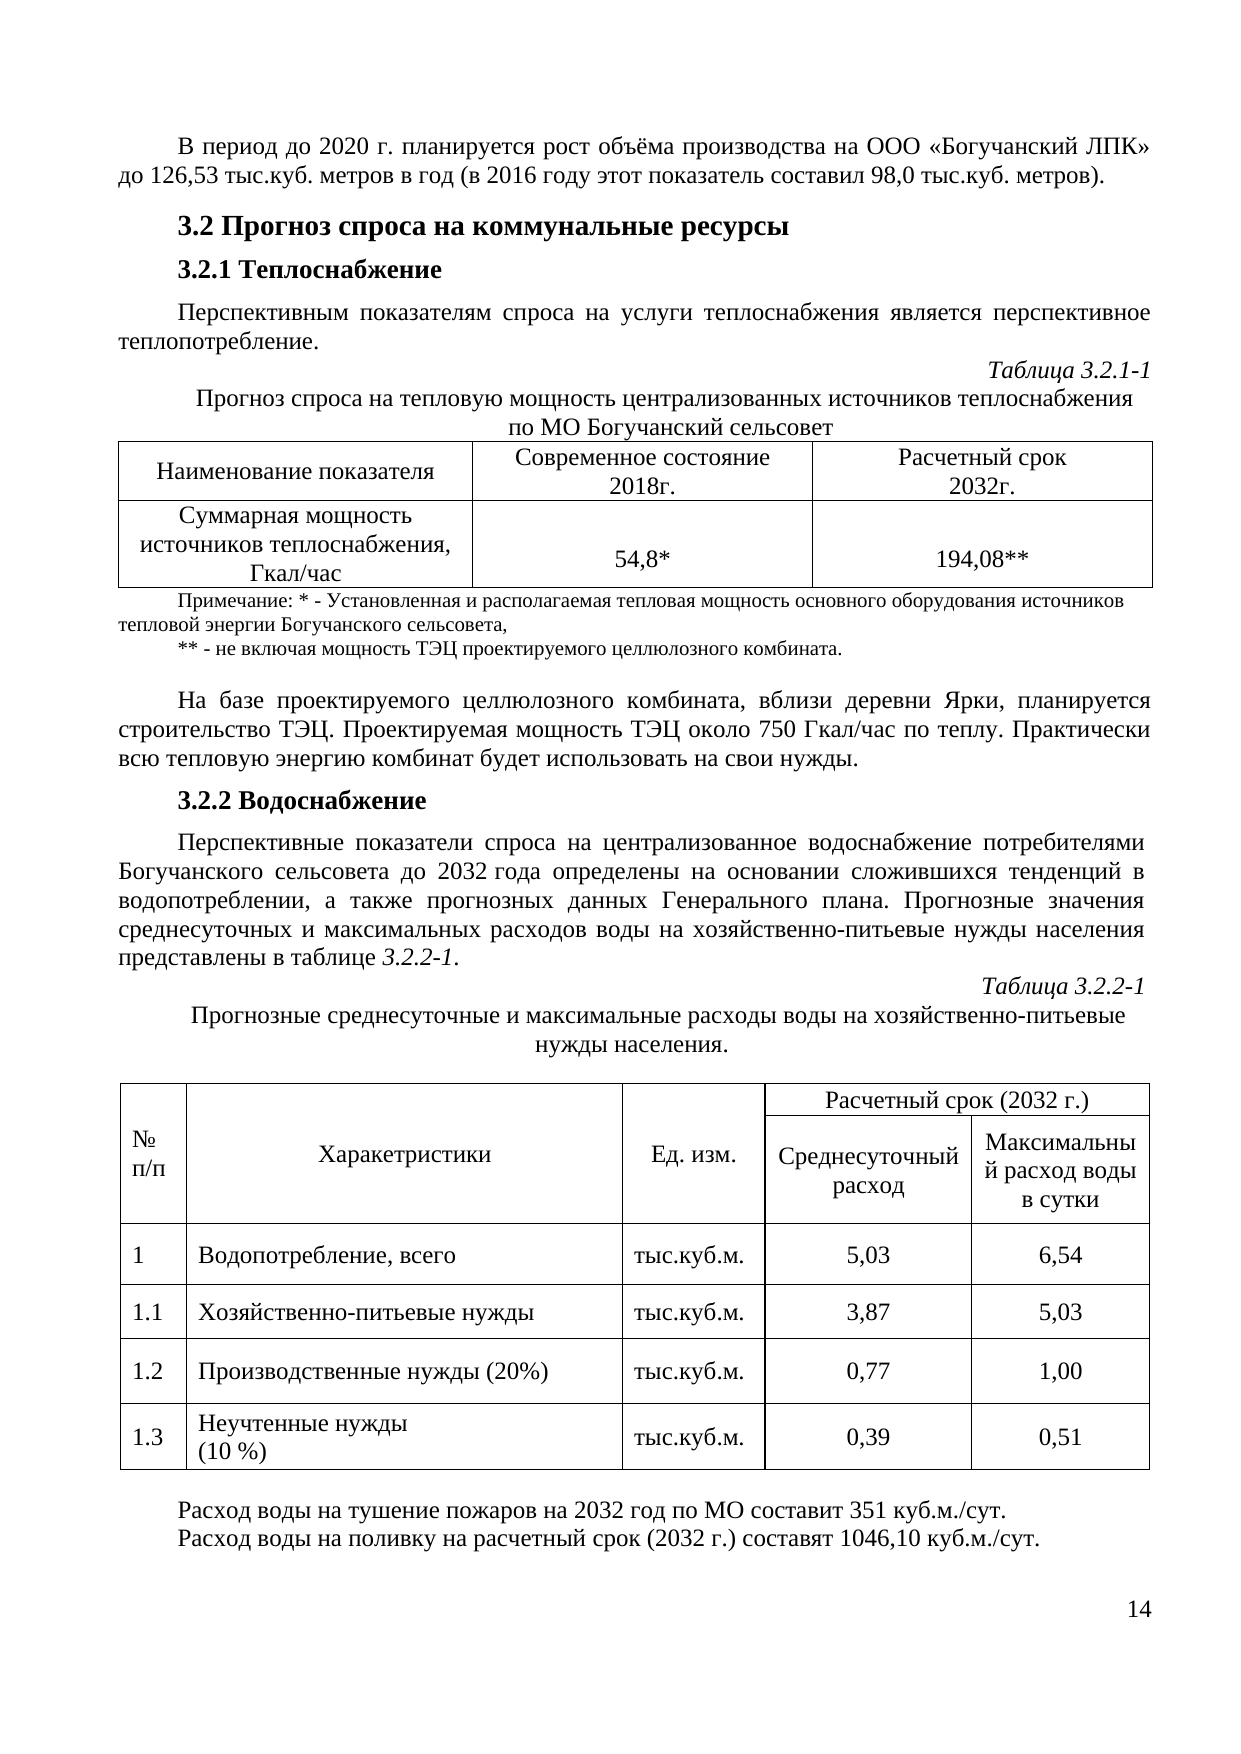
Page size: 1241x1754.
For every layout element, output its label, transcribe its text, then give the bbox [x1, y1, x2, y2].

table_cell 3,87 [766, 1285, 971, 1337]
table_cell Производственные нужды (20%) [187, 1339, 622, 1403]
subtitle Прогноз спроса на коммунальные ресурсы [118, 208, 1152, 241]
text На базе проектируемого целлюлозного комбината, вблизи деревни Ярки, планируется строительство ТЭЦ. Проектируемая мощность ТЭЦ около 750 Гкал/час по теплу. Практически всю тепловую энергию комбинат будет использовать на свои нужды. [118, 685, 1152, 771]
text Прогнозные среднесуточные и максимальные расходы воды на хозяйственно-питьевые нужды населения. [118, 1000, 1146, 1057]
table_cell 0,39 [766, 1404, 971, 1469]
table_header Расчетный срок 2032г. [813, 442, 1152, 499]
table_cell 1 [121, 1224, 186, 1284]
table_cell 6,54 [972, 1224, 1149, 1284]
table_header Наименование показателя [119, 442, 472, 499]
table_cell 1,00 [972, 1339, 1149, 1403]
table_cell тыс.куб.м. [623, 1404, 764, 1469]
text В период до 2020 г. планируется рост объёма производства на ООО «Богучанский ЛПК» до 126,53 тыс.куб. метров в год (в 2016 году этот показатель составил 98,0 тыс.куб. метров). [118, 131, 1152, 189]
text Таблица 3.2.2-1 [118, 971, 1146, 1000]
table_cell 5,03 [766, 1224, 971, 1284]
table_cell 5,03 [972, 1285, 1149, 1337]
table_cell Суммарная мощность источников теплоснабжения, Гкал/час [119, 501, 472, 587]
table_cell 1.2 [121, 1339, 186, 1403]
text Перспективным показателям спроса на услуги теплоснабжения является перспективное теплопотребление. [118, 297, 1152, 355]
table_cell 1.3 [121, 1404, 186, 1469]
text Таблица 3.2.1-1 [118, 355, 1152, 383]
table_cell Неучтенные нужды (10 %) [187, 1404, 622, 1469]
table_cell 194,08** [813, 501, 1152, 587]
table_cell 1.1 [121, 1285, 186, 1337]
text Примечание: * - Установленная и располагаемая тепловая мощность основного оборудования источников тепловой энергии Богучанского сельсовета, [118, 588, 1152, 636]
table_cell 0,77 [766, 1339, 971, 1403]
table_cell 0,51 [972, 1404, 1149, 1469]
subtitle Водоснабжение [118, 784, 1152, 815]
text Расход воды на поливку на расчетный срок (2032 г.) составят 1046,10 куб.м./сут. [118, 1523, 1152, 1552]
table_header Современное состояние 2018г. [473, 442, 812, 499]
table_cell тыс.куб.м. [623, 1285, 764, 1337]
table_header Ед. изм. [623, 1084, 764, 1223]
table_cell Максимальный расход воды в сутки [972, 1116, 1149, 1223]
table_cell тыс.куб.м. [623, 1224, 764, 1284]
text по МО Богучанский сельсовет [118, 412, 1152, 441]
table_cell Водопотребление, всего [187, 1224, 622, 1284]
text Перспективные показатели спроса на централизованное водоснабжение потребителями Богучанского сельсовета до 2032 года определены на основании сложившихся тенденций в водопотреблении, а также прогнозных данных Генерального плана. Прогнозные значения среднесуточных и максимальных расходов воды на хозяйственно-питьевые нужды населения представлены в таблице 3.2.2-1. [118, 827, 1146, 971]
table_cell Хозяйственно-питьевые нужды [187, 1285, 622, 1337]
table_header № п/п [121, 1084, 186, 1223]
table_cell 54,8* [473, 501, 812, 587]
table_header Харакетристики [187, 1084, 622, 1223]
table_header Расчетный срок (2032 г.) [766, 1084, 1149, 1115]
table_cell Среднесуточный расход [766, 1116, 971, 1223]
subtitle Теплоснабжение [118, 254, 1152, 285]
text ** - не включая мощность ТЭЦ проектируемого целлюлозного комбината. [118, 636, 1152, 660]
table_cell тыс.куб.м. [623, 1339, 764, 1403]
text Прогноз спроса на тепловую мощность централизованных источников теплоснабжения [118, 383, 1152, 412]
text Расход воды на тушение пожаров на 2032 год по МО составит 351 куб.м./сут. [118, 1495, 1146, 1523]
